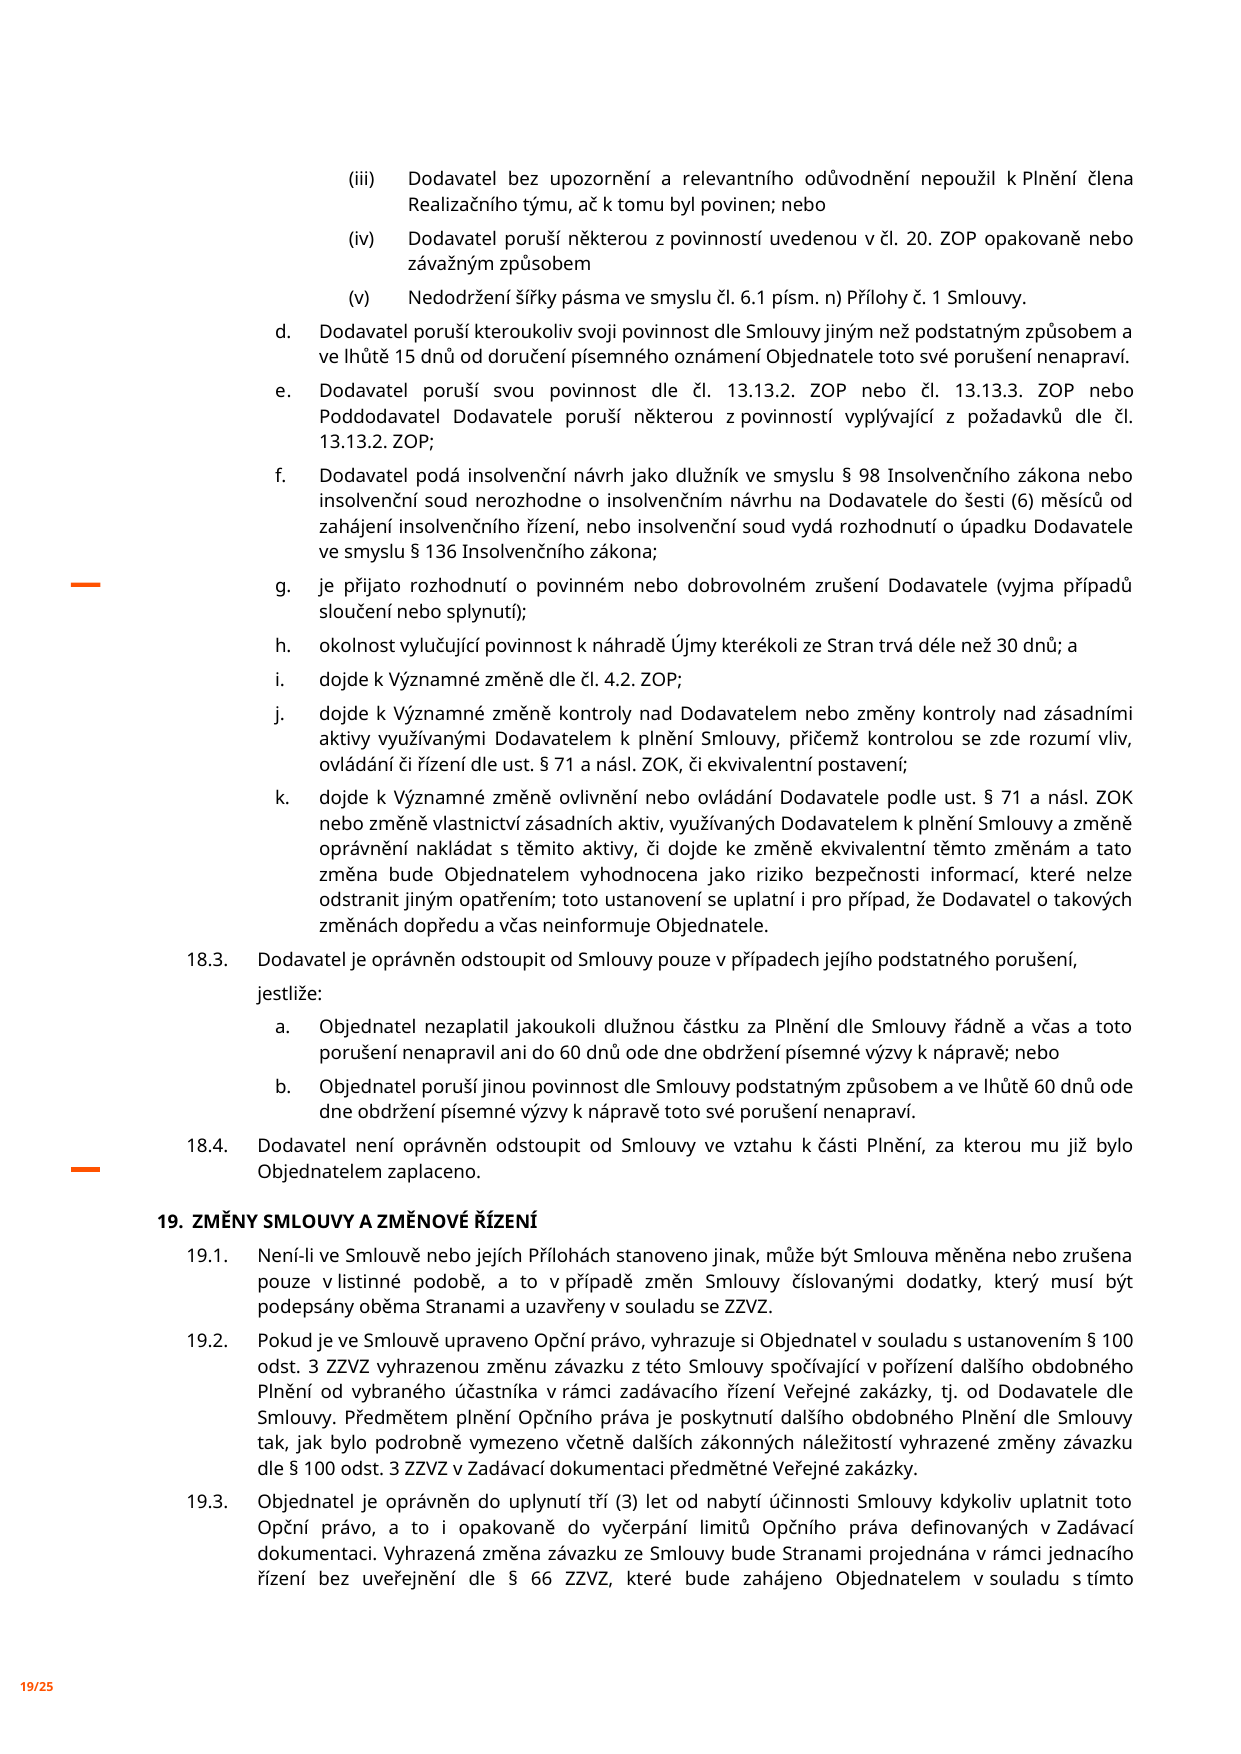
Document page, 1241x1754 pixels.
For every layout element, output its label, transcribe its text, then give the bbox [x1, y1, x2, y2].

list Nedodržení šířky pásma ve smyslu čl. 6.1 písm. n) Přílohy č. 1 Smlouvy. [348, 284, 1134, 310]
list Objednatel nezaplatil jakoukoli dlužnou částku za Plnění dle Smlouvy řádně a včas a toto porušení nenapravil ani do 60 dnů ode dne obdržení písemné výzvy k nápravě; nebo [275, 1014, 1134, 1065]
list okolnost vylučující povinnost k náhradě Újmy kterékoli ze Stran trvá déle než 30 dnů; a [275, 632, 1134, 658]
list dojde k Významné změně ovlivnění nebo ovládání Dodavatele podle ust. § 71 a násl. ZOK nebo změně vlastnictví zásadních aktiv, využívaných Dodavatelem k plnění Smlouvy a změně oprávnění nakládat s těmito aktivy, či dojde ke změně ekvivalentní těmto změnám a tato změna bude Objednatelem vyhodnocena jako riziko bezpečnosti informací, které nelze odstranit jiným opatřením; toto ustanovení se uplatní i pro případ, že Dodavatel o takových změnách dopředu a včas neinformuje Objednatele. [275, 785, 1134, 938]
list jestliže: [257, 980, 1134, 1006]
text Dodavatel je oprávněn odstoupit od Smlouvy pouze v případech jejího podstatného porušení, [186, 946, 1134, 972]
list Dodavatel poruší svou povinnost dle čl. 13.2. ZOP nebo čl. 13.3. ZOP nebo Poddodavatel Dodavatele poruší některou z povinností vyplývající z požadavků dle čl. 13.2. ZOP; [275, 377, 1134, 454]
text Změny smlouvy a změnové řízení [157, 1209, 1134, 1234]
list dojde k Významné změně kontroly nad Dodavatelem nebo změny kontroly nad zásadními aktivy využívanými Dodavatelem k plnění Smlouvy, přičemž kontrolou se zde rozumí vliv, ovládání či řízení dle ust. § 71 a násl. ZOK, či ekvivalentní postavení; [275, 700, 1134, 776]
list je přijato rozhodnutí o povinném nebo dobrovolném zrušení Dodavatele (vyjma případů sloučení nebo splynutí); [275, 573, 1134, 624]
list Dodavatel podá insolvenční návrh jako dlužník ve smyslu § 98 Insolvenčního zákona nebo insolvenční soud nerozhodne o insolvenčním návrhu na Dodavatele do šesti (6) měsíců od zahájení insolvenčního řízení, nebo insolvenční soud vydá rozhodnutí o úpadku Dodavatele ve smyslu § 136 Insolvenčního zákona; [275, 462, 1134, 564]
text Není-li ve Smlouvě nebo jejích Přílohách stanoveno jinak, může být Smlouva měněna nebo zrušena pouze v listinné podobě, a to v případě změn Smlouvy číslovanými dodatky, který musí být podepsány oběma Stranami a uzavřeny v souladu se ZZVZ. [186, 1242, 1134, 1319]
list Dodavatel poruší kteroukoliv svoji povinnost dle Smlouvy jiným než podstatným způsobem a ve lhůtě 15 dnů od doručení písemného oznámení Objednatele toto své porušení nenapraví. [275, 318, 1134, 369]
text Dodavatel není oprávněn odstoupit od Smlouvy ve vztahu k části Plnění, za kterou mu již bylo Objednatelem zaplaceno. [186, 1133, 1134, 1184]
list Dodavatel poruší některou z povinností uvedenou v čl. 20. ZOP opakovaně nebo závažným způsobem [348, 225, 1134, 276]
list Objednatel poruší jinou povinnost dle Smlouvy podstatným způsobem a ve lhůtě 60 dnů ode dne obdržení písemné výzvy k nápravě toto své porušení nenapraví. [275, 1073, 1134, 1124]
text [186, 1489, 1134, 1591]
list Dodavatel bez upozornění a relevantního odůvodnění nepoužil k Plnění člena Realizačního týmu, ač k tomu byl povinen; nebo [348, 165, 1134, 216]
text Pokud je ve Smlouvě upraveno Opční právo, vyhrazuje si Objednatel v souladu s ustanovením § 100 odst. 3 ZZVZ vyhrazenou změnu závazku z této Smlouvy spočívající v pořízení dalšího obdobného Plnění od vybraného účastníka v rámci zadávacího řízení Veřejné zakázky, tj. od Dodavatele dle Smlouvy. Předmětem plnění Opčního práva je poskytnutí dalšího obdobného Plnění dle Smlouvy tak, jak bylo podrobně vymezeno včetně dalších zákonných náležitostí vyhrazené změny závazku dle § 100 odst. 3 ZZVZ v Zadávací dokumentaci předmětné Veřejné zakázky. [186, 1327, 1134, 1481]
list dojde k Významné změně dle čl. 4.2. ZOP; [275, 666, 1134, 691]
